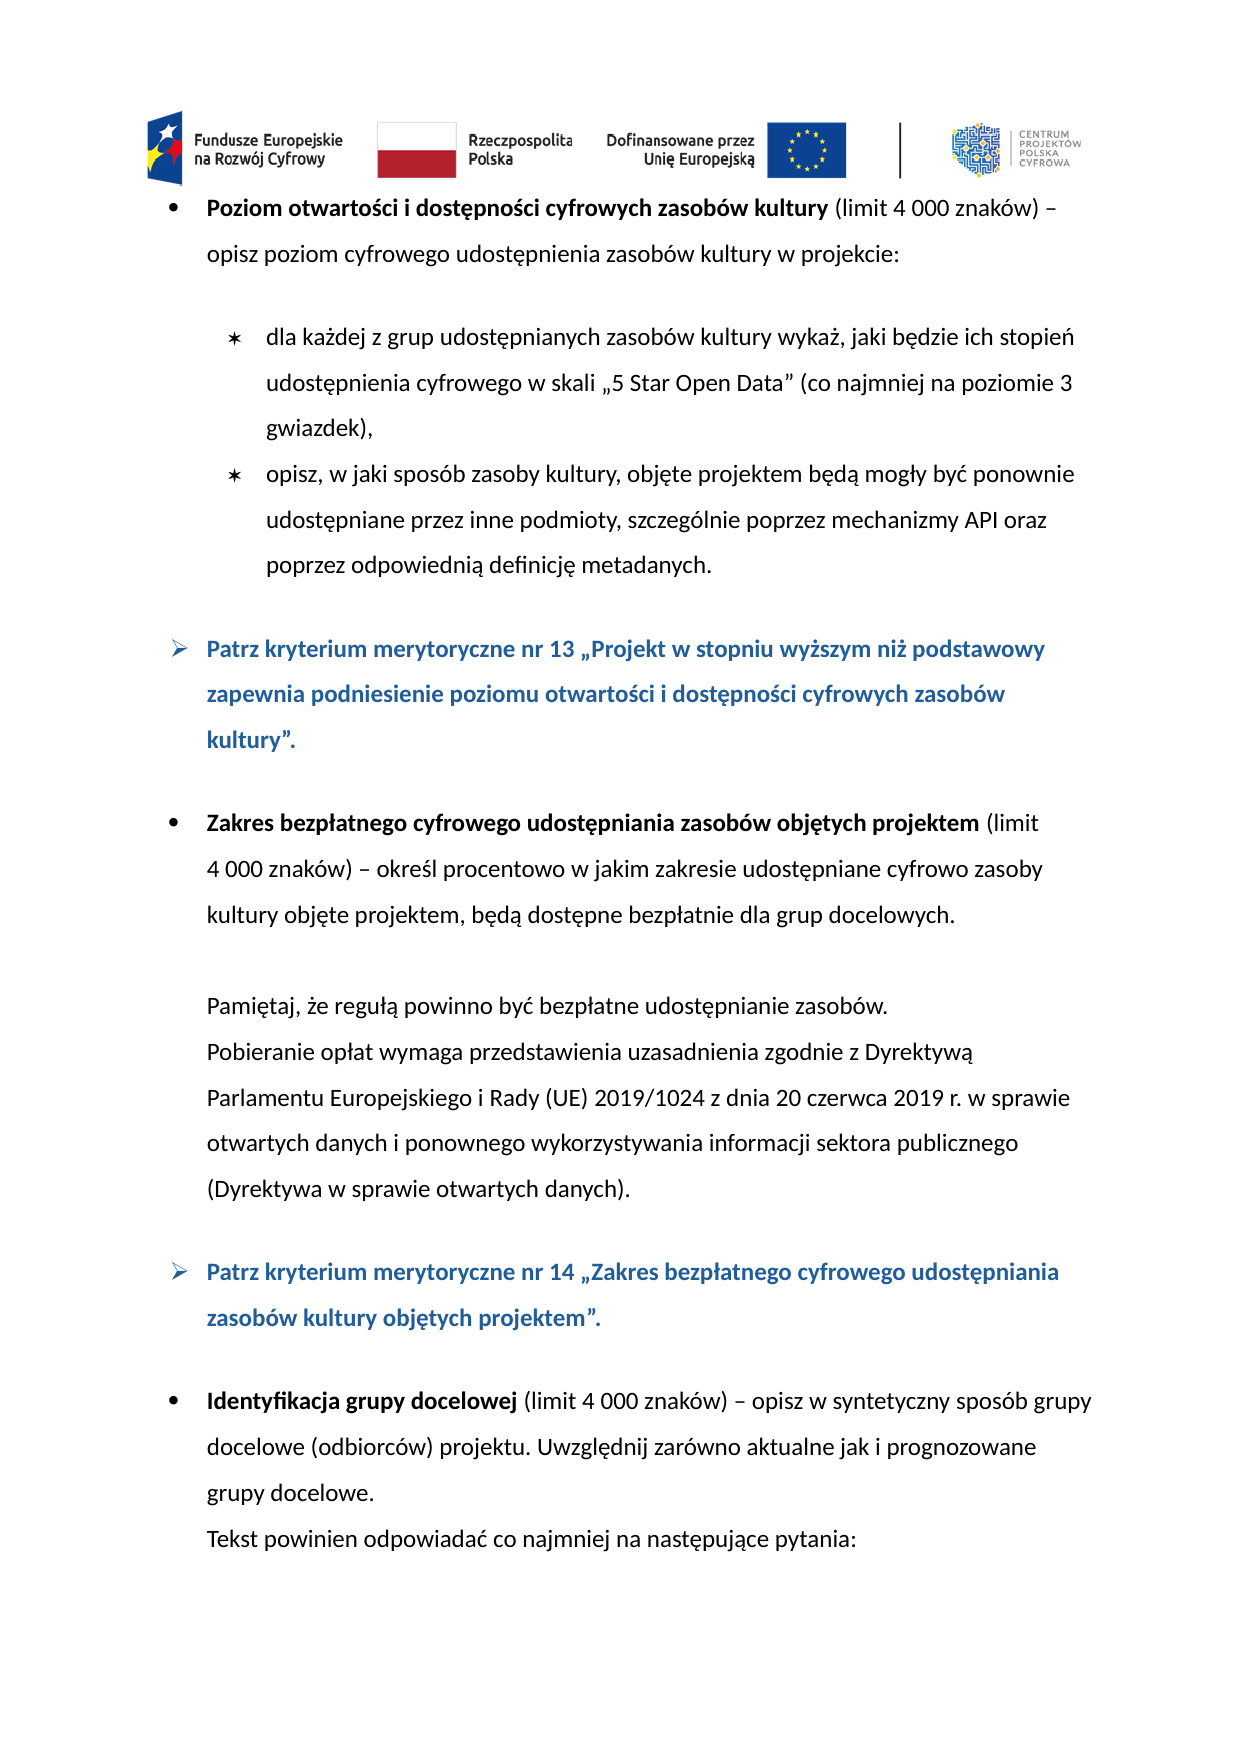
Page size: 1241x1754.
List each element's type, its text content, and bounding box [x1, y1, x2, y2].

list Poziom otwartości i dostępności cyfrowych zasobów kultury (limit 4 000 znaków) – opisz poziom cyfrowego udostępnienia zasobów kultury w projekcie: [169, 192, 1093, 268]
list Pamiętaj, że regułą powinno być bezpłatne udostępnianie zasobów. Pobieranie opłat wymaga przedstawienia uzasadnienia zgodnie z Dyrektywą Parlamentu Europejskiego i Rady (UE) 2019/1024 z dnia 20 czerwca 2019 r. w sprawie otwartych danych i ponownego wykorzystywania informacji sektora publicznego (Dyrektywa w sprawie otwartych danych). [207, 990, 1093, 1204]
list Zakres bezpłatnego cyfrowego udostępniania zasobów objętych projektem (limit 4 000 znaków) – określ procentowo w jakim zakresie udostępniane cyfrowo zasoby kultury objęte projektem, będą dostępne bezpłatnie dla grup docelowych. [169, 807, 1093, 975]
text Patrz kryterium merytoryczne nr 13 „Projekt w stopniu wyższym niż podstawowy zapewnia podniesienie poziomu otwartości i dostępności cyfrowych zasobów kultury”. [169, 633, 1093, 755]
text dla każdej z grup udostępnianych zasobów kultury wykaż, jaki będzie ich stopień udostępnienia cyfrowego w skali „5 Star Open Data” (co najmniej na poziomie 3 gwiazdek), [228, 321, 1093, 443]
picture [147, 111, 1081, 186]
list Identyfikacja grupy docelowej (limit 4 000 znaków) – opisz w syntetyczny sposób grupy docelowe (odbiorców) projektu. Uwzględnij zarówno aktualne jak i prognozowane grupy docelowe. Tekst powinien odpowiadać co najmniej na następujące pytania: [169, 1386, 1093, 1553]
text Patrz kryterium merytoryczne nr 14 „Zakres bezpłatnego cyfrowego udostępniania zasobów kultury objętych projektem”. [169, 1257, 1093, 1333]
text opisz, w jaki sposób zasoby kultury, objęte projektem będą mogły być ponownie udostępniane przez inne podmioty, szczególnie poprzez mechanizmy API oraz poprzez odpowiednią definicję metadanych. [228, 458, 1093, 580]
